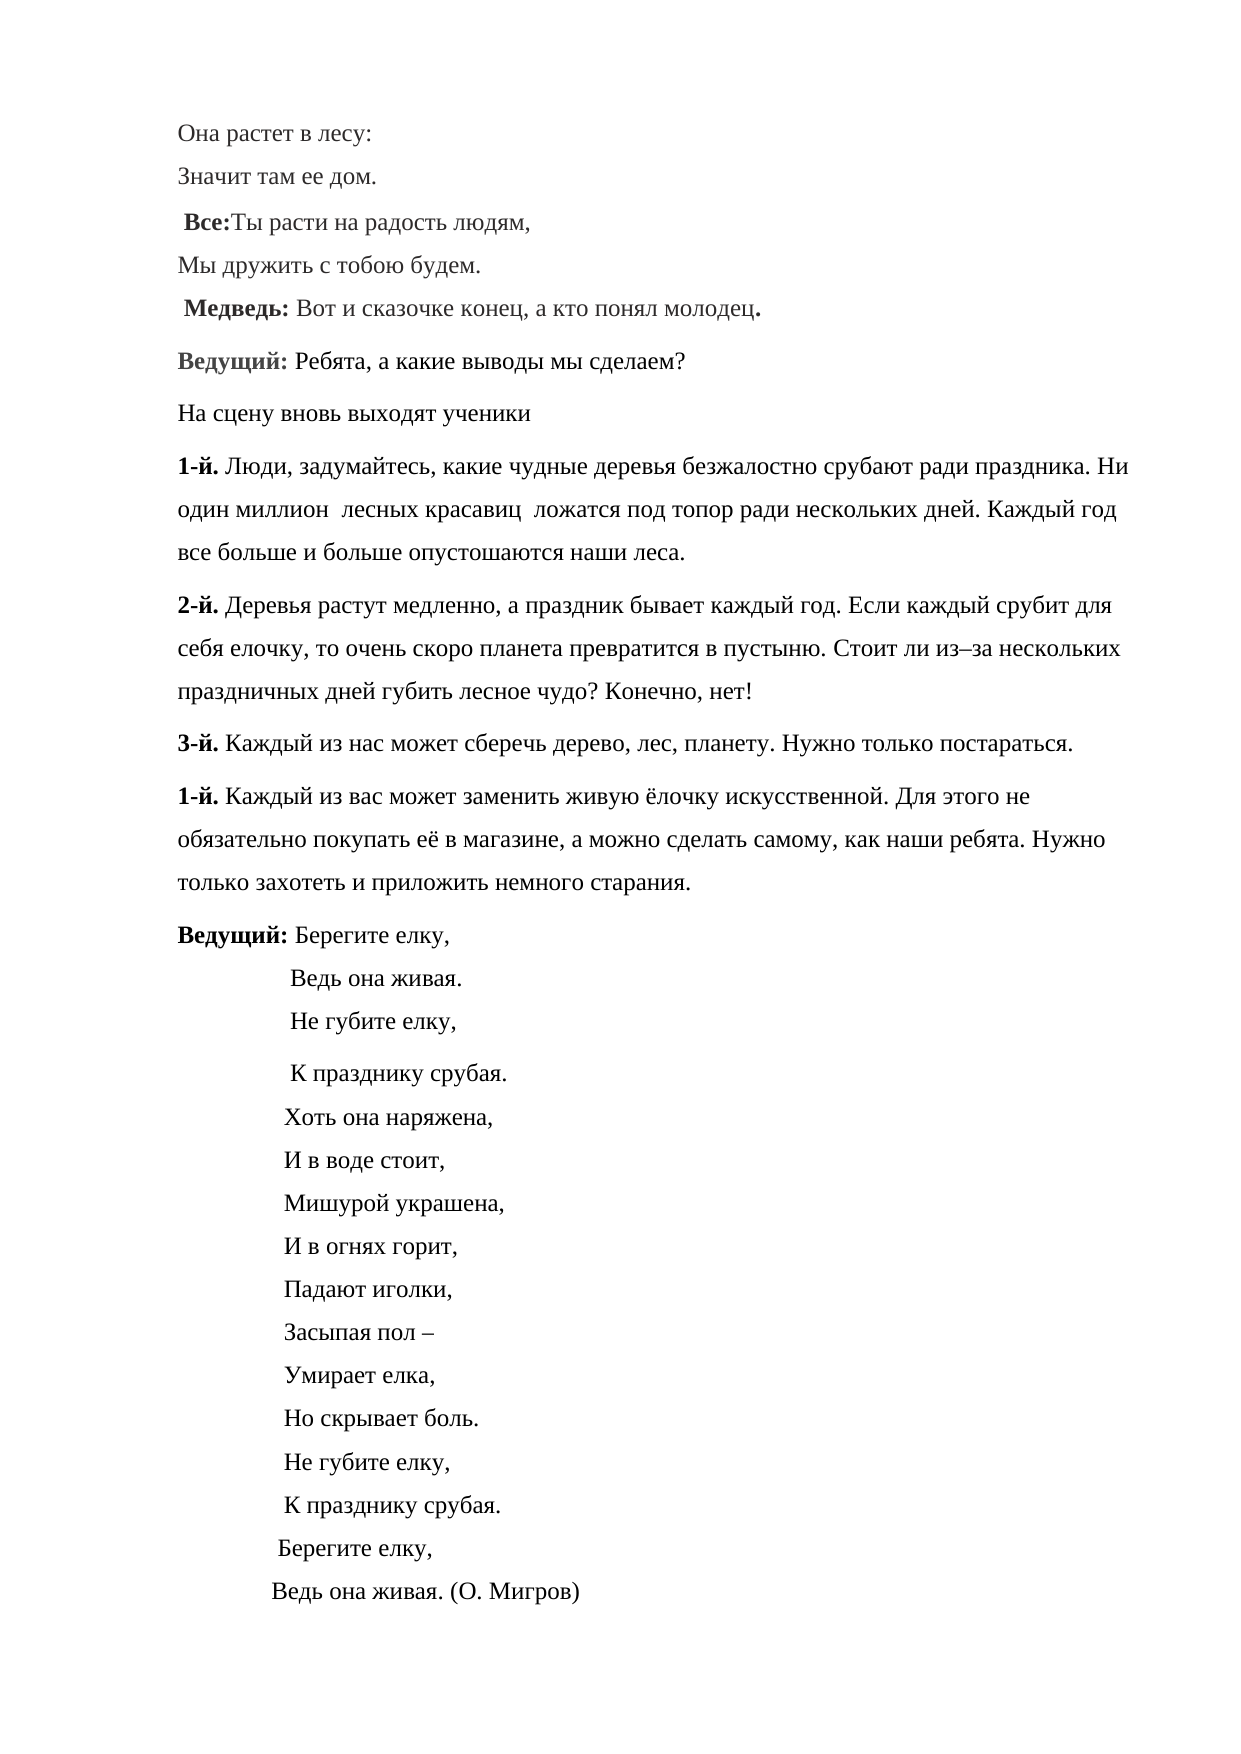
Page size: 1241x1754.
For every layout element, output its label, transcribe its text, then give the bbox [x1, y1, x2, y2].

text 3-й. Каждый из нас может сберечь дерево, лес, планету. Нужно только постараться. [177, 728, 1152, 757]
text Ведущий: Берегите елку, Ведь она живая. Не губите елку, [177, 920, 1152, 1035]
text 2-й. Деревья растут медленно, а праздник бывает каждый год. Если каждый срубит для себя елочку, то очень скоро планета превратится в пустыню. Стоит ли из–за нескольких праздничных дней губить лесное чудо? Конечно, нет! [177, 590, 1152, 705]
text На сцену вновь выходят ученики [177, 398, 1152, 427]
text 1-й. Каждый из вас может заменить живую ёлочку искусственной. Для этого не обязательно покупать её в магазине, а можно сделать самому, как наши ребята. Нужно только захотеть и приложить немного старания. [177, 781, 1152, 896]
text Все:Ты расти на радость людям, Мы дружить с тобою будем. Медведь: Вот и сказочке конец, а кто понял молодец. [177, 207, 1152, 322]
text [177, 118, 1152, 190]
text Ведущий: Ребята, а какие выводы мы сделаем? [177, 346, 1152, 375]
text 1-й. Люди, задумайтесь, какие чудные деревья безжалостно срубают ради праздника. Ни один миллион лесных красавиц ложатся под топор ради нескольких дней. Каждый год все больше и больше опустошаются наши леса. [177, 451, 1152, 566]
text К празднику срубая. Хоть она наряжена, И в воде стоит, Мишурой украшена, И в огнях горит, Падают иголки, Засыпая пол – Умирает елка, Но скрывает боль. Не губите елку, К празднику срубая. Берегите елку, Ведь она живая. (О. Мигров) [177, 1058, 1152, 1605]
